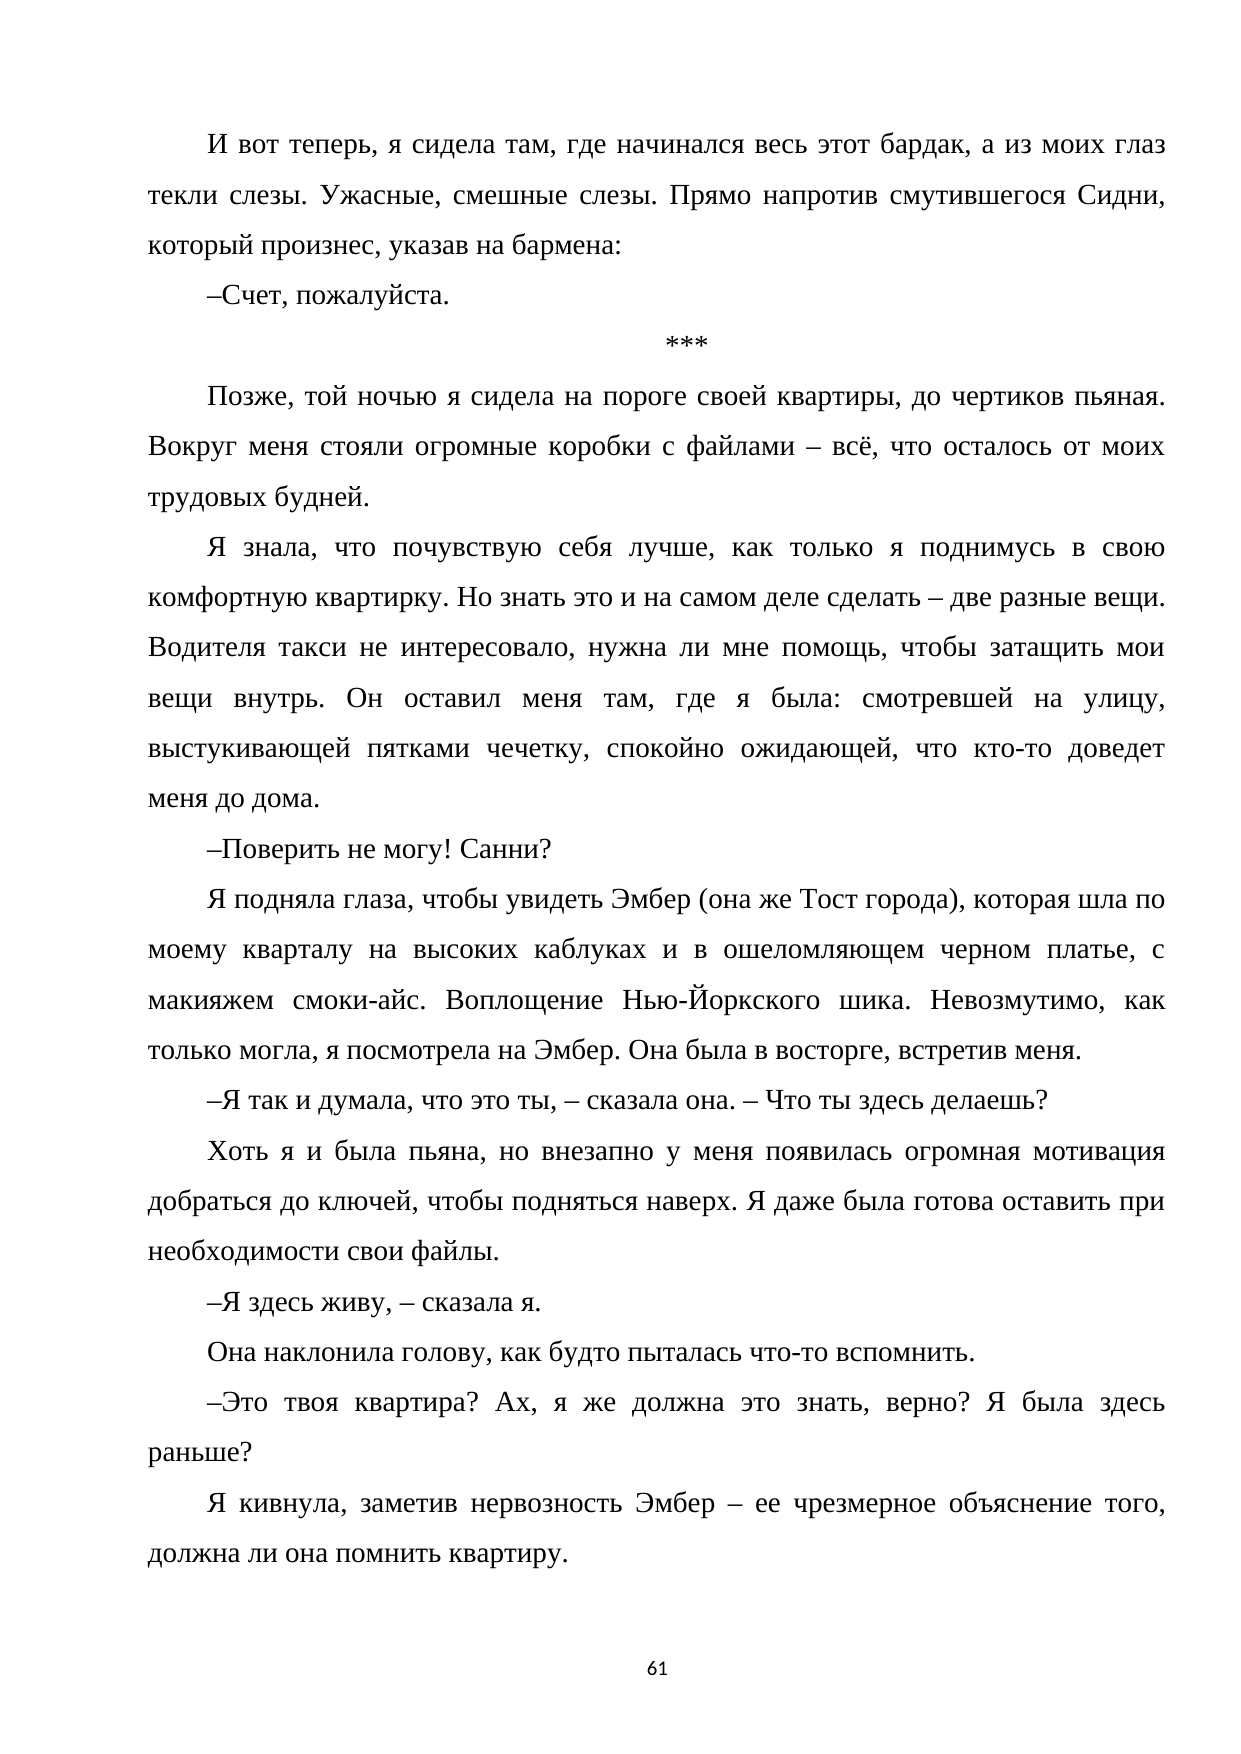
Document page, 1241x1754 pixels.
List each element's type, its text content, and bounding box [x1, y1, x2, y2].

text *** [148, 328, 1167, 361]
text Она наклонила голову, как будто пыталась что-то вспомнить. [148, 1334, 1167, 1367]
text И вот теперь, я сидела там, где начинался весь этот бардак, а из моих глаз текли слезы. Ужасные, смешные слезы. Прямо напротив смутившегося Сидни, который произнес, указав на бармена: [148, 126, 1167, 261]
text –Я так и думала, что это ты, – сказала она. – Что ты здесь делаешь? [148, 1082, 1167, 1116]
text –Счет, пожалуйста. [148, 277, 1167, 311]
text –Это твоя квартира? Ах, я же должна это знать, верно? Я была здесь раньше? [148, 1384, 1167, 1468]
text –Я здесь живу, – сказала я. [148, 1284, 1167, 1317]
text Я кивнула, заметив нервозность Эмбер – ее чрезмерное объяснение того, должна ли она помнить квартиру. [148, 1485, 1167, 1569]
text Я знала, что почувствую себя лучше, как только я поднимусь в свою комфортную квартирку. Но знать это и на самом деле сделать – две разные вещи. Водителя такси не интересовало, нужна ли мне помощь, чтобы затащить мои вещи внутрь. Он оставил меня там, где я была: смотревшей на улицу, выстукивающей пятками чечетку, спокойно ожидающей, что кто-то доведет меня до дома. [148, 529, 1167, 814]
text Позже, той ночью я сидела на пороге своей квартиры, до чертиков пьяная. Вокруг меня стояли огромные коробки с файлами – всё, что осталось от моих трудовых будней. [148, 378, 1167, 512]
text Хоть я и была пьяна, но внезапно у меня появилась огромная мотивация добраться до ключей, чтобы подняться наверх. Я даже была готова оставить при необходимости свои файлы. [148, 1133, 1167, 1267]
text Я подняла глаза, чтобы увидеть Эмбер (она же Тост города), которая шла по моему кварталу на высоких каблуках и в ошеломляющем черном платье, с макияжем смоки-айс. Воплощение Нью-Йоркского шика. Невозмутимо, как только могла, я посмотрела на Эмбер. Она была в восторге, встретив меня. [148, 881, 1167, 1066]
text –Поверить не могу! Санни? [148, 831, 1167, 864]
